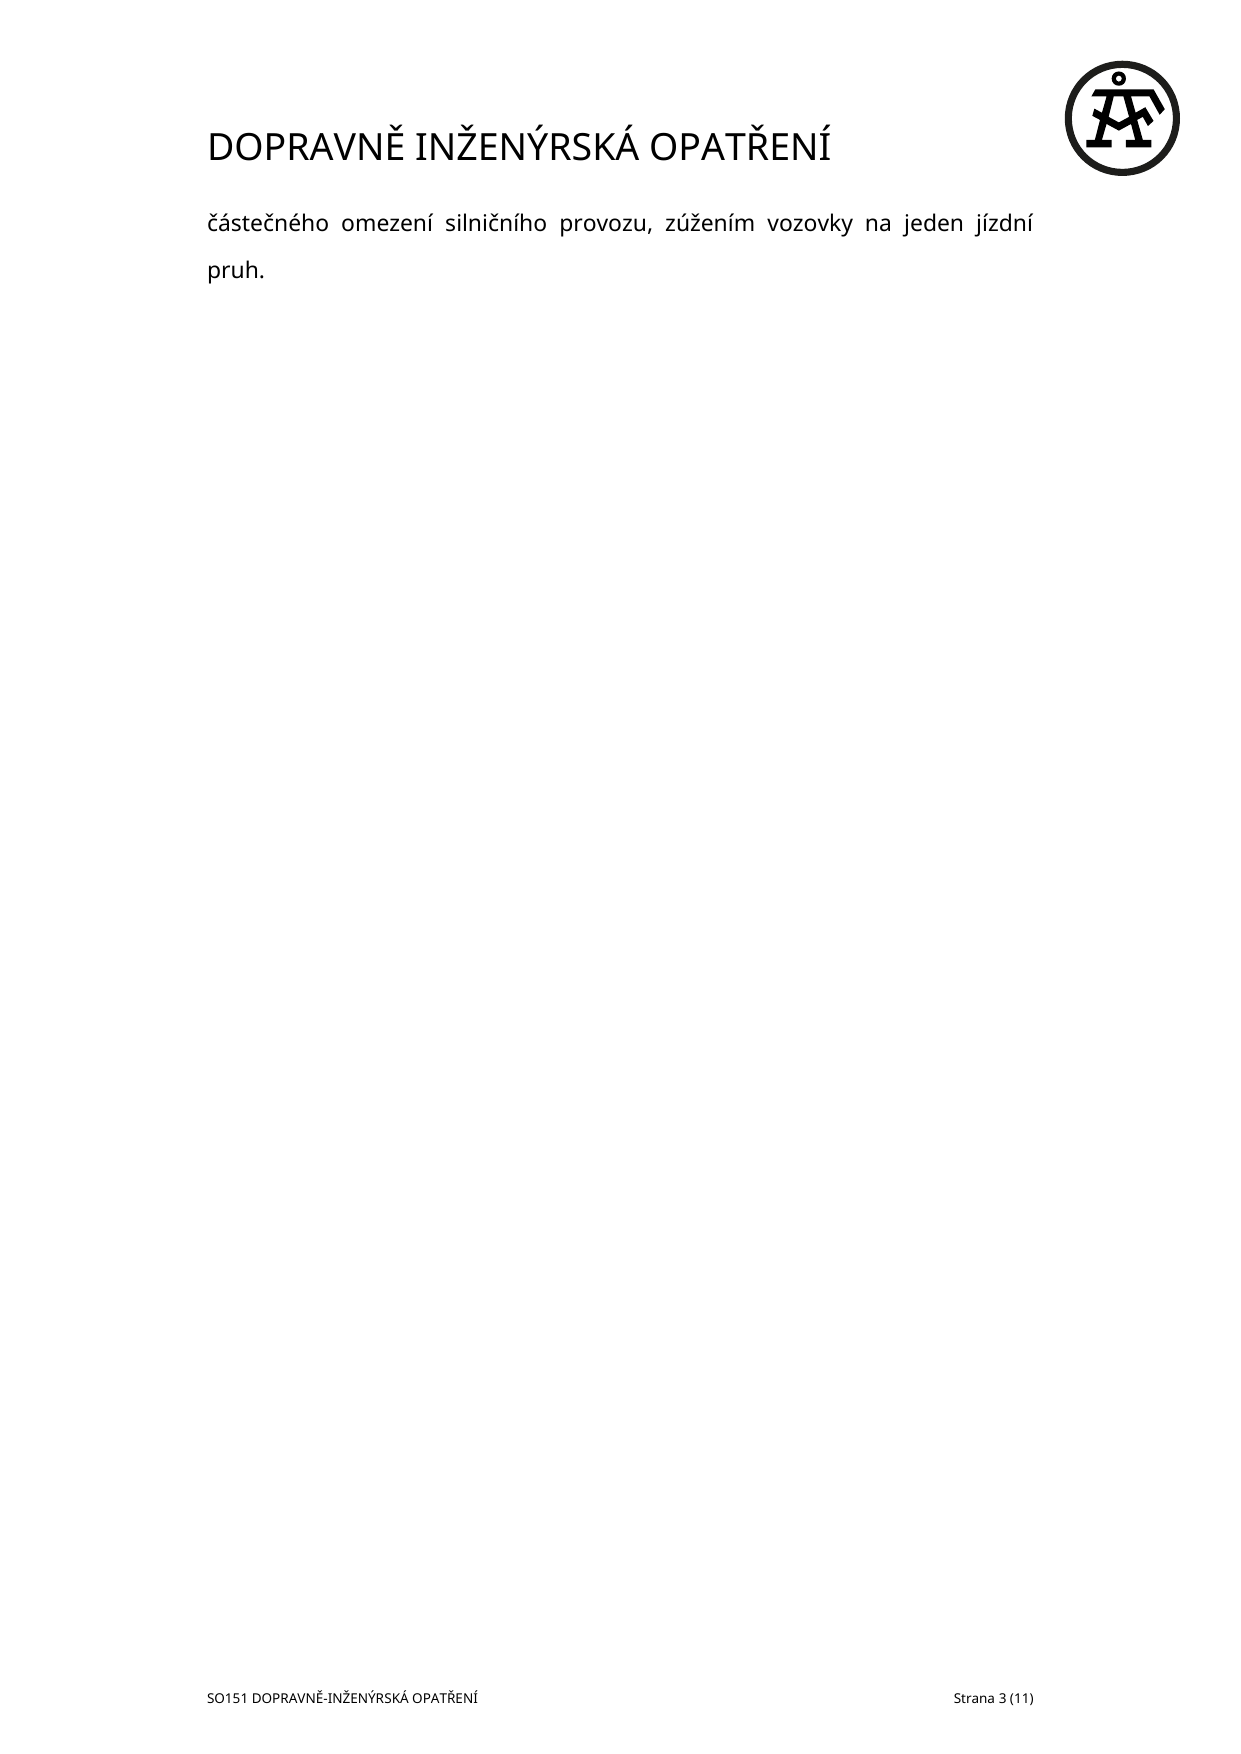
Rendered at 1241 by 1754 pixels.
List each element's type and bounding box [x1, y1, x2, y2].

text [207, 207, 1034, 285]
